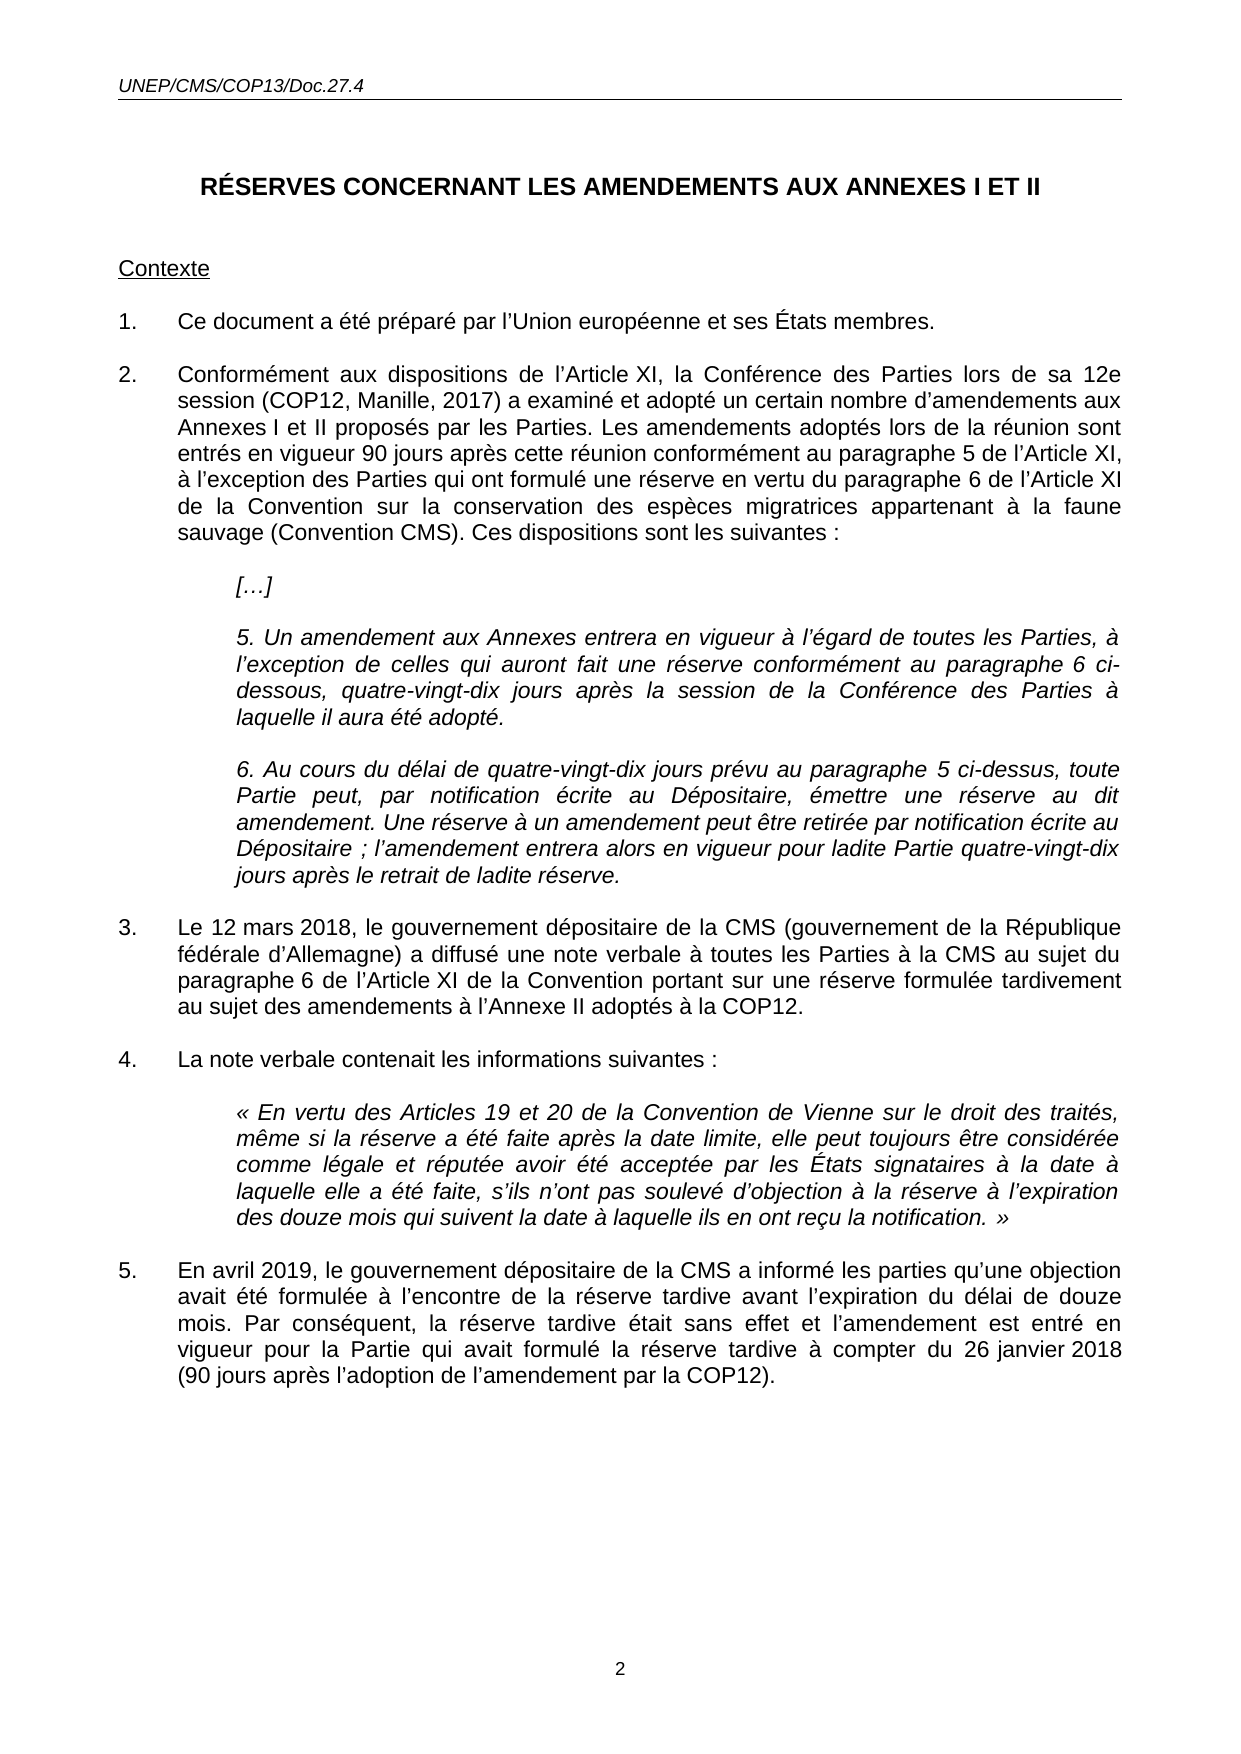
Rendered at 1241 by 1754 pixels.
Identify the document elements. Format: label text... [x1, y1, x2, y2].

list Le 12 mars 2018, le gouvernement dépositaire de la CMS (gouvernement de la République fédérale d’Allemagne) a diffusé une note verbale à toutes les Parties à la CMS au sujet du paragraphe 6 de l’Article XI de la Convention portant sur une réserve formulée tardivement au sujet des amendements à l’Annexe II adoptés à la COP12. [118, 914, 1122, 1020]
text Contexte [118, 255, 1122, 282]
text « En vertu des Articles 19 et 20 de la Convention de Vienne sur le droit des traités, même si la réserve a été faite après la date limite, elle peut toujours être considérée comme légale et réputée avoir été acceptée par les États signataires à la date à laquelle elle a été faite, s’ils n’ont pas soulevé d’objection à la réserve à l’expiration des douze mois qui suivent la date à laquelle ils en ont reçu la notification. » [236, 1099, 1122, 1231]
list Ce document a été préparé par l’Union européenne et ses États membres. [118, 308, 1122, 334]
text 5. Un amendement aux Annexes entrera en vigueur à l’égard de toutes les Parties, à l’exception de celles qui auront fait une réserve conformément au paragraphe 6 ci-dessous, quatre-vingt-dix jours après la session de la Conférence des Parties à laquelle il aura été adopté. [236, 624, 1122, 730]
title RÉSERVES CONCERNANT LES AMENDEMENTS AUX ANNEXES I ET II [118, 172, 1122, 201]
list La note verbale contenait les informations suivantes : [118, 1046, 1122, 1072]
list En avril 2019, le gouvernement dépositaire de la CMS a informé les parties qu’une objection avait été formulée à l’encontre de la réserve tardive avant l’expiration du délai de douze mois. Par conséquent, la réserve tardive était sans effet et l’amendement est entré en vigueur pour la Partie qui avait formulé la réserve tardive à compter du 26 janvier 2018 (90 jours après l’adoption de l’amendement par la COP12). [118, 1257, 1122, 1389]
text […] [236, 572, 1122, 598]
text 6. Au cours du délai de quatre-vingt-dix jours prévu au paragraphe 5 ci-dessus, toute Partie peut, par notification écrite au Dépositaire, émettre une réserve au dit amendement. Une réserve à un amendement peut être retirée par notification écrite au Dépositaire ; l’amendement entrera alors en vigueur pour ladite Partie quatre-vingt-dix jours après le retrait de ladite réserve. [236, 756, 1122, 888]
list Conformément aux dispositions de l’Article XI, la Conférence des Parties lors de sa 12e session (COP12, Manille, 2017) a examiné et adopté un certain nombre d’amendements aux Annexes I et II proposés par les Parties. Les amendements adoptés lors de la réunion sont entrés en vigueur 90 jours après cette réunion conformément au paragraphe 5 de l’Article XI, à l’exception des Parties qui ont formulé une réserve en vertu du paragraphe 6 de l’Article XI de la Convention sur la conservation des espèces migratrices appartenant à la faune sauvage (Convention CMS). Ces dispositions sont les suivantes : [118, 361, 1122, 545]
